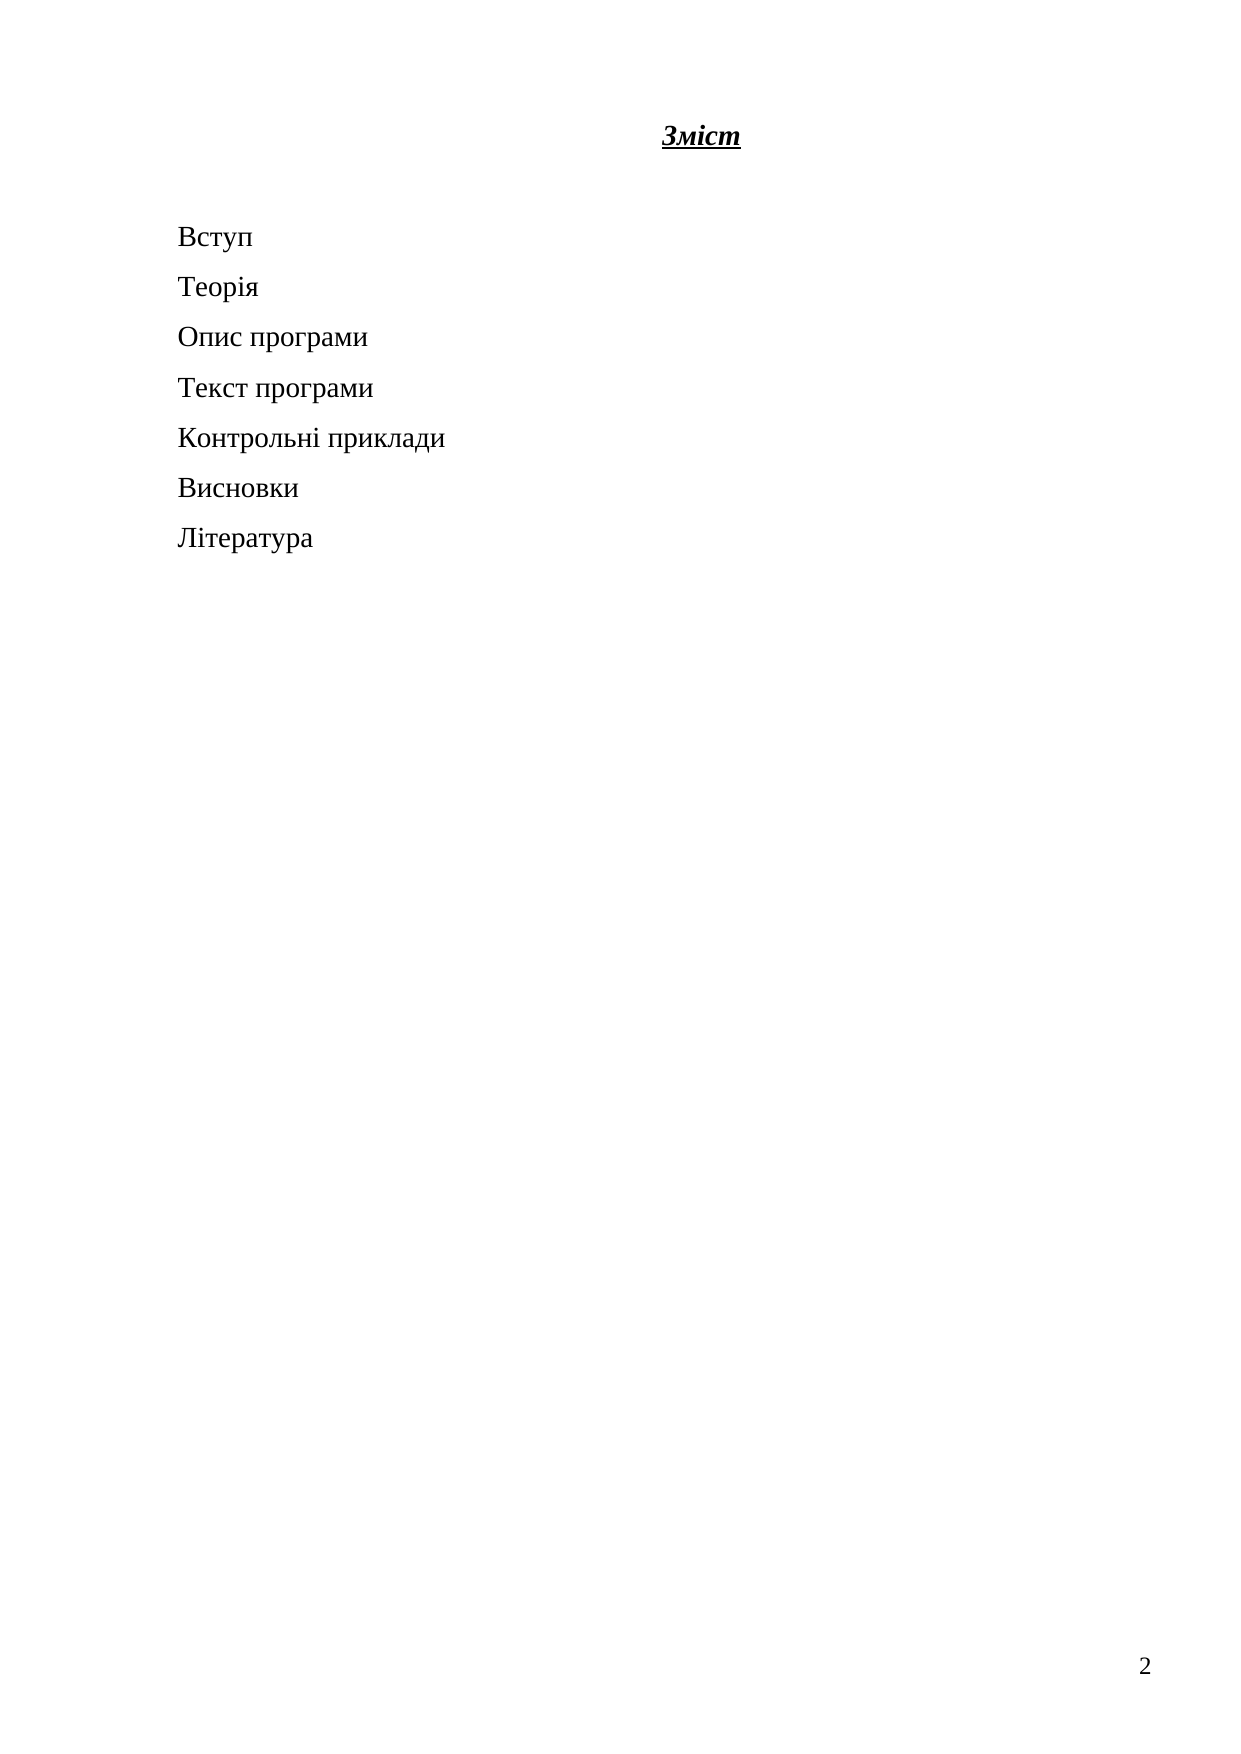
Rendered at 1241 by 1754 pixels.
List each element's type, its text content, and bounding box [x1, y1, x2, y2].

text Текст програми [177, 370, 1152, 403]
text Опис програми [177, 319, 1152, 353]
text Вступ [177, 219, 1152, 252]
text Зміст [177, 118, 1152, 152]
text Контрольні приклади [177, 420, 1152, 453]
text Висновки [177, 470, 1152, 504]
text Теорія [177, 269, 1152, 303]
text Література [177, 521, 1152, 554]
